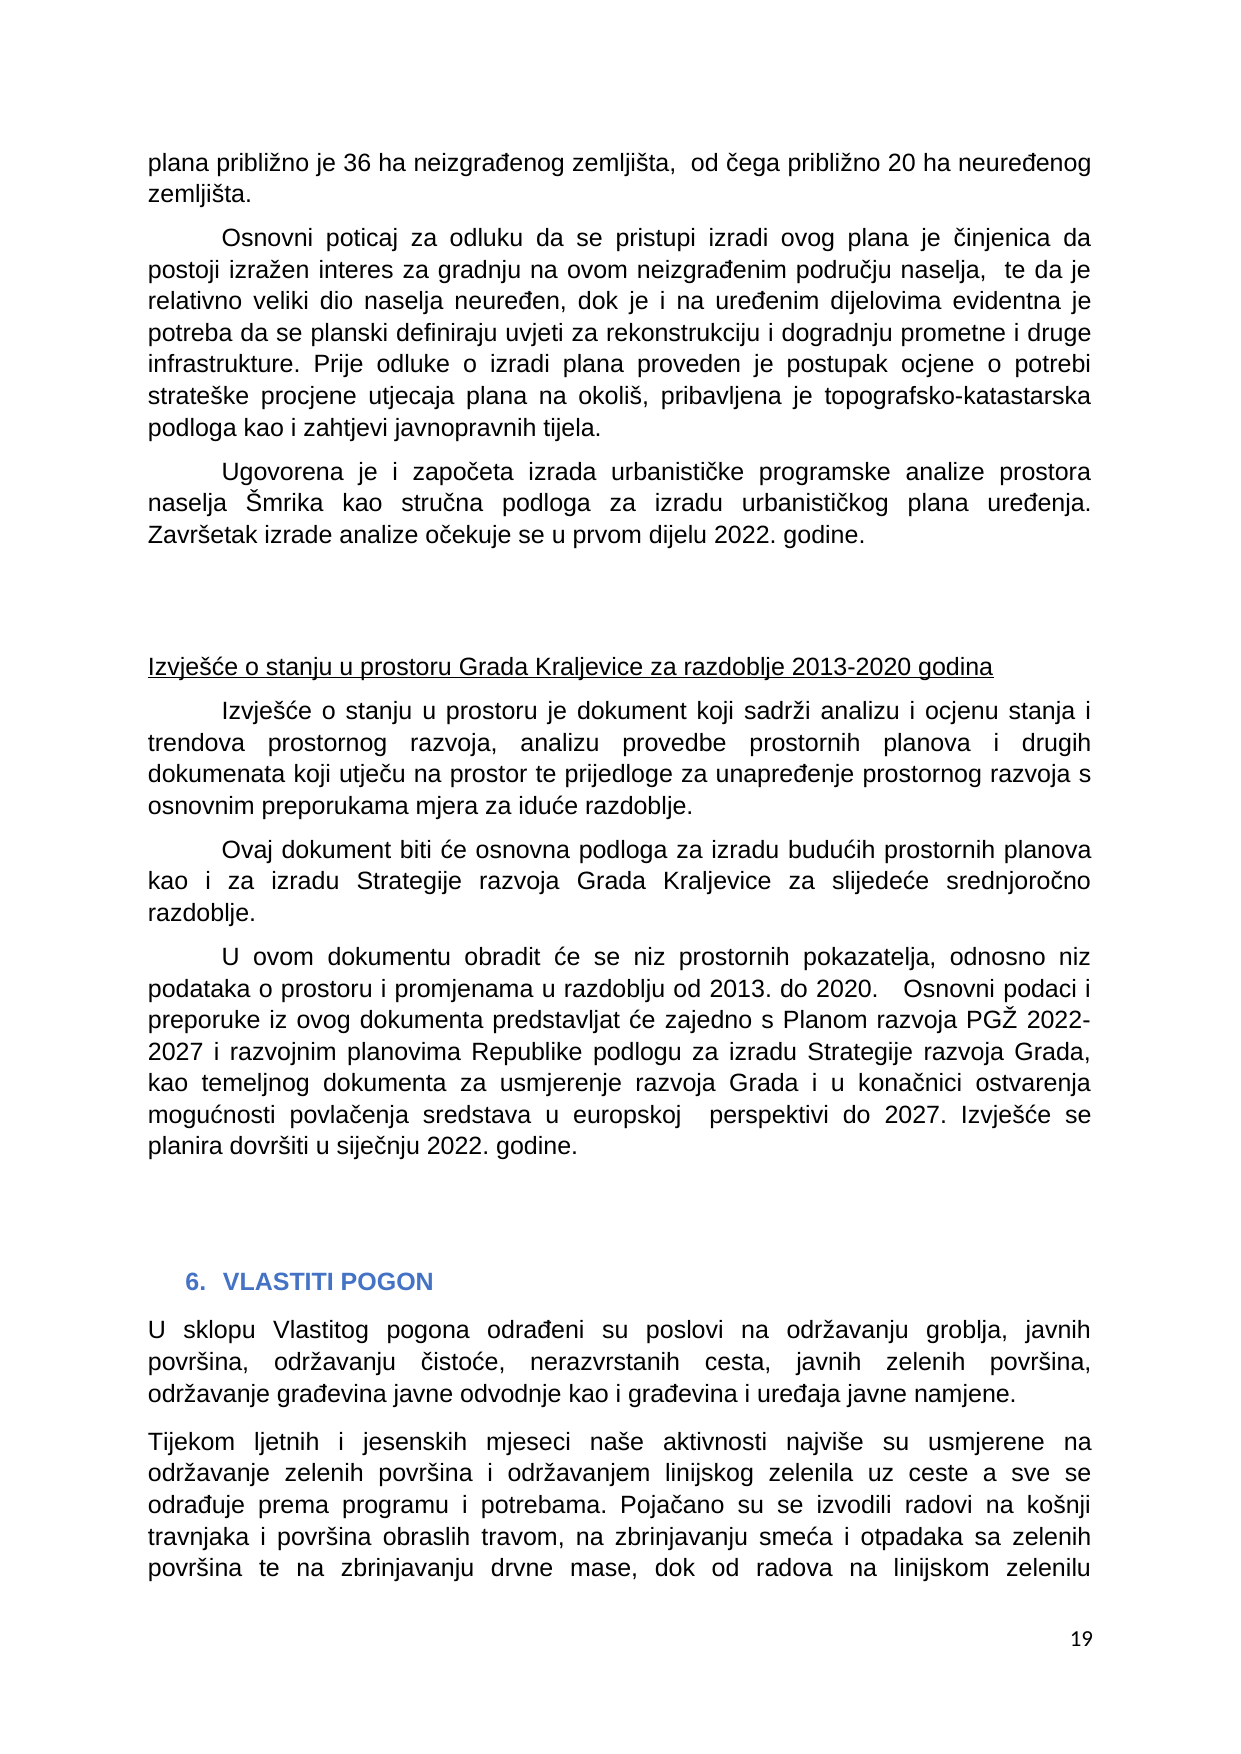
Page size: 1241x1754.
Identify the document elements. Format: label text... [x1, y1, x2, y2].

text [148, 148, 1093, 208]
text Ugovorena je i započeta izrada urbanističke programske analize prostora naselja Šmrika kao stručna podloga za izradu urbanističkog plana uređenja. Završetak izrade analize očekuje se u prvom dijelu 2022. godine. [148, 457, 1093, 548]
text U ovom dokumentu obradit će se niz prostornih pokazatelja, odnosno niz podataka o prostoru i promjenama u razdoblju od 2013. do 2020. Osnovni podaci i preporuke iz ovog dokumenta predstavljat će zajedno s Planom razvoja PGŽ 2022-2027 i razvojnim planovima Republike podlogu za izradu Strategije razvoja Grada, kao temeljnog dokumenta za usmjerenje razvoja Grada i u konačnici ostvarenja mogućnosti povlačenja sredstava u europskoj perspektivi do 2027. Izvješće se planira dovršiti u siječnju 2022. godine. [148, 942, 1093, 1160]
text Izvješće o stanju u prostoru Grada Kraljevice za razdoblje 2013-2020 godina [148, 652, 1093, 681]
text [148, 1427, 1093, 1582]
text Izvješće o stanju u prostoru je dokument koji sadrži analizu i ocjenu stanja i trendova prostornog razvoja, analizu provedbe prostornih planova i drugih dokumenata koji utječu na prostor te prijedloge za unapređenje prostornog razvoja s osnovnim preporukama mjera za iduće razdoblje. [148, 696, 1093, 819]
text Ovaj dokument biti će osnovna podloga za izradu budućih prostornih planova kao i za izradu Strategije razvoja Grada Kraljevice za slijedeće srednjoročno razdoblje. [148, 835, 1093, 927]
list VLASTITI POGON [185, 1267, 1093, 1296]
text U sklopu Vlastitog pogona odrađeni su poslovi na održavanju groblja, javnih površina, održavanju čistoće, nerazvrstanih cesta, javnih zelenih površina, održavanje građevina javne odvodnje kao i građevina i uređaja javne namjene. [148, 1315, 1093, 1407]
text Osnovni poticaj za odluku da se pristupi izradi ovog plana je činjenica da postoji izražen interes za gradnju na ovom neizgrađenim području naselja, te da je relativno veliki dio naselja neuređen, dok je i na uređenim dijelovima evidentna je potreba da se planski definiraju uvjeti za rekonstrukciju i dogradnju prometne i druge infrastrukture. Prije odluke o izradi plana proveden je postupak ocjene o potrebi strateške procjene utjecaja plana na okoliš, pribavljena je topografsko-katastarska podloga kao i zahtjevi javnopravnih tijela. [148, 223, 1093, 441]
